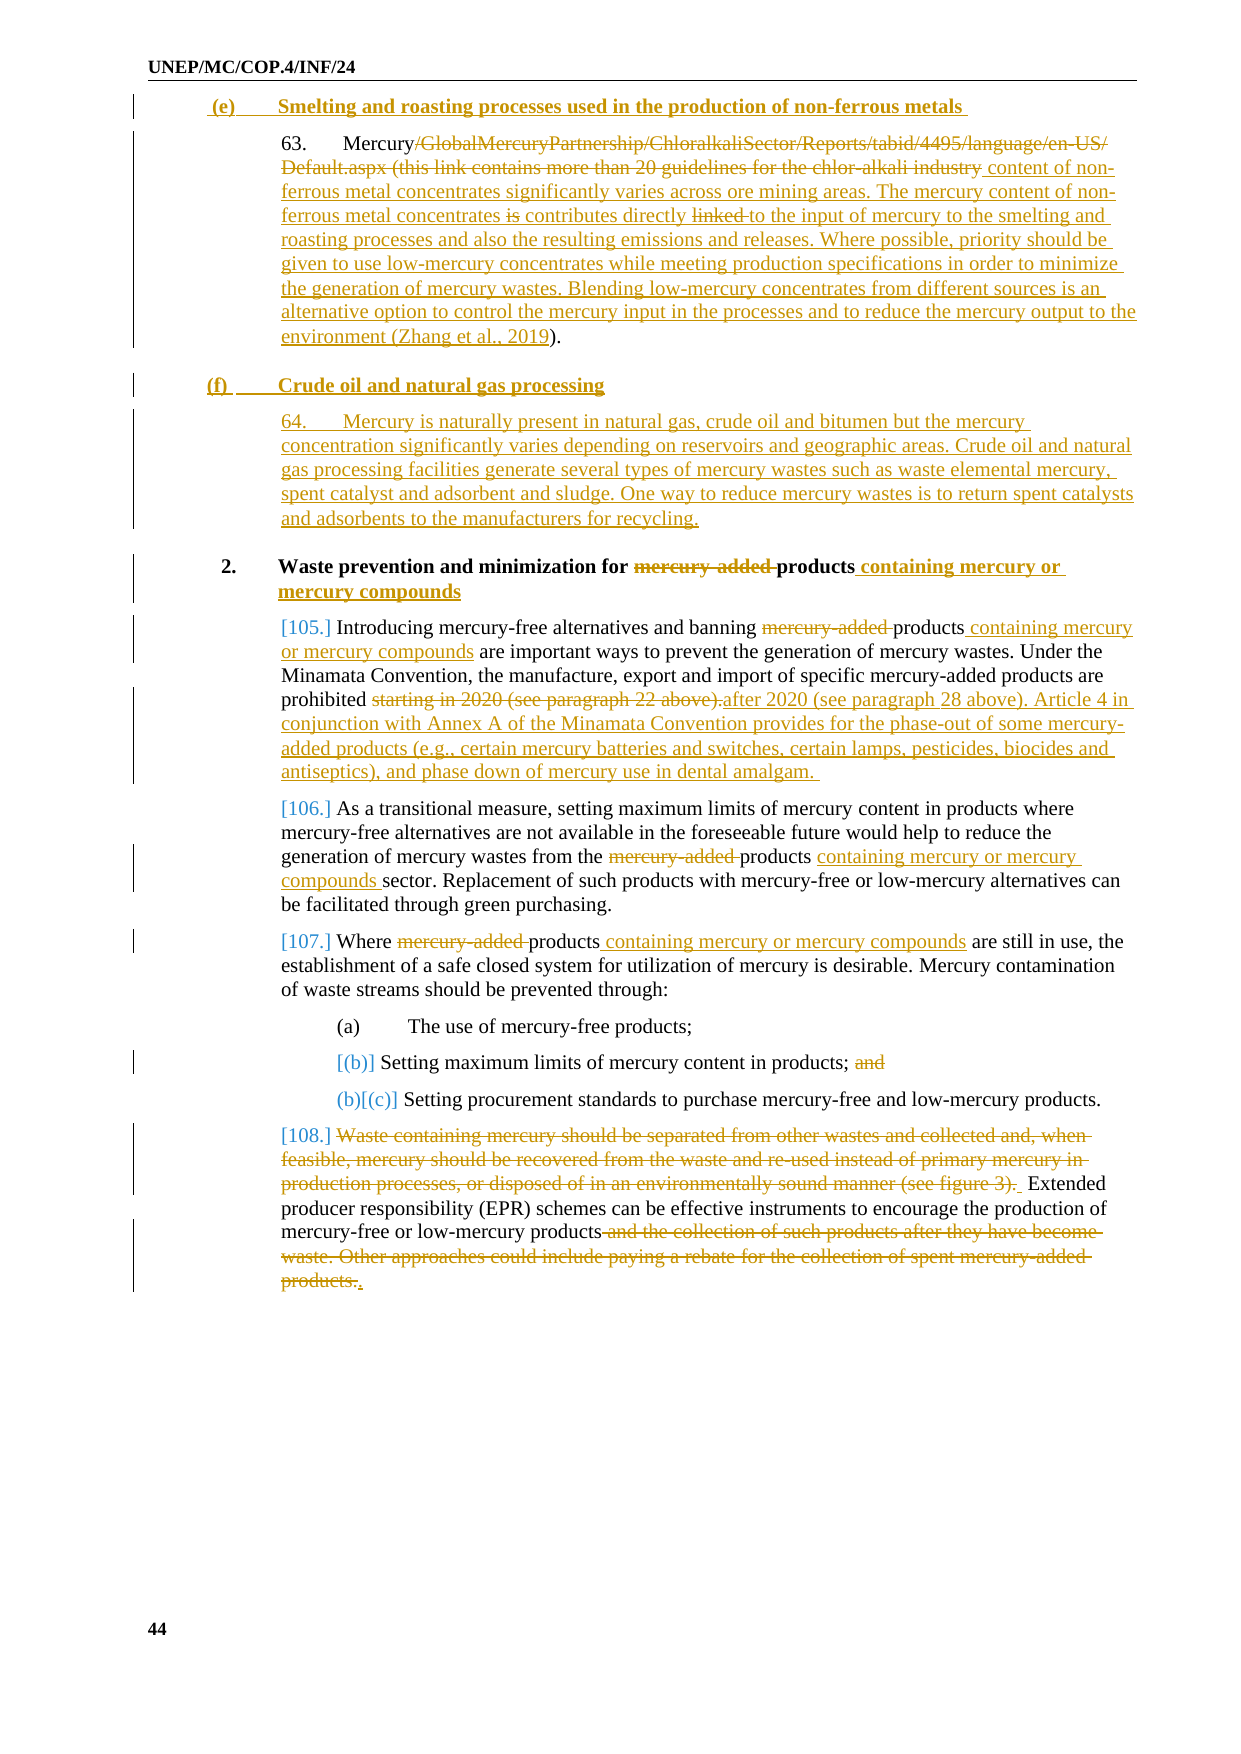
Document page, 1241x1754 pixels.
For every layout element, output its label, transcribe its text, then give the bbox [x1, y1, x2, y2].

list Setting procurement standards to purchase mercury-free and low-mercury products. [278, 1087, 1137, 1111]
list Mercury). [281, 321, 1137, 348]
list Mercury). [281, 131, 1137, 320]
text 2. Waste prevention and minimization for products [148, 554, 1107, 603]
list Setting maximum limits of mercury content in products; [278, 1050, 1137, 1074]
list The use of mercury-free products; [278, 1013, 1137, 1038]
list Extended producer responsibility (EPR) schemes can be effective instruments to encourage the production of mercury-free or low-mercury products [281, 1123, 1137, 1292]
list As a transitional measure, setting maximum limits of mercury content in products where mercury-free alternatives are not available in the foreseeable future would help to reduce the generation of mercury wastes from the products sector. Replacement of such products with mercury-free or low-mercury alternatives can be facilitated through green purchasing. [281, 796, 1137, 916]
list Introducing mercury-free alternatives and banning products are important ways to prevent the generation of mercury wastes. Under the Minamata Convention, the manufacture, export and import of specific mercury-added products are prohibited [281, 615, 1137, 783]
list Where products are still in use, the establishment of a safe closed system for utilization of mercury is desirable. Mercury contamination of waste streams should be prevented through: [281, 929, 1137, 1001]
